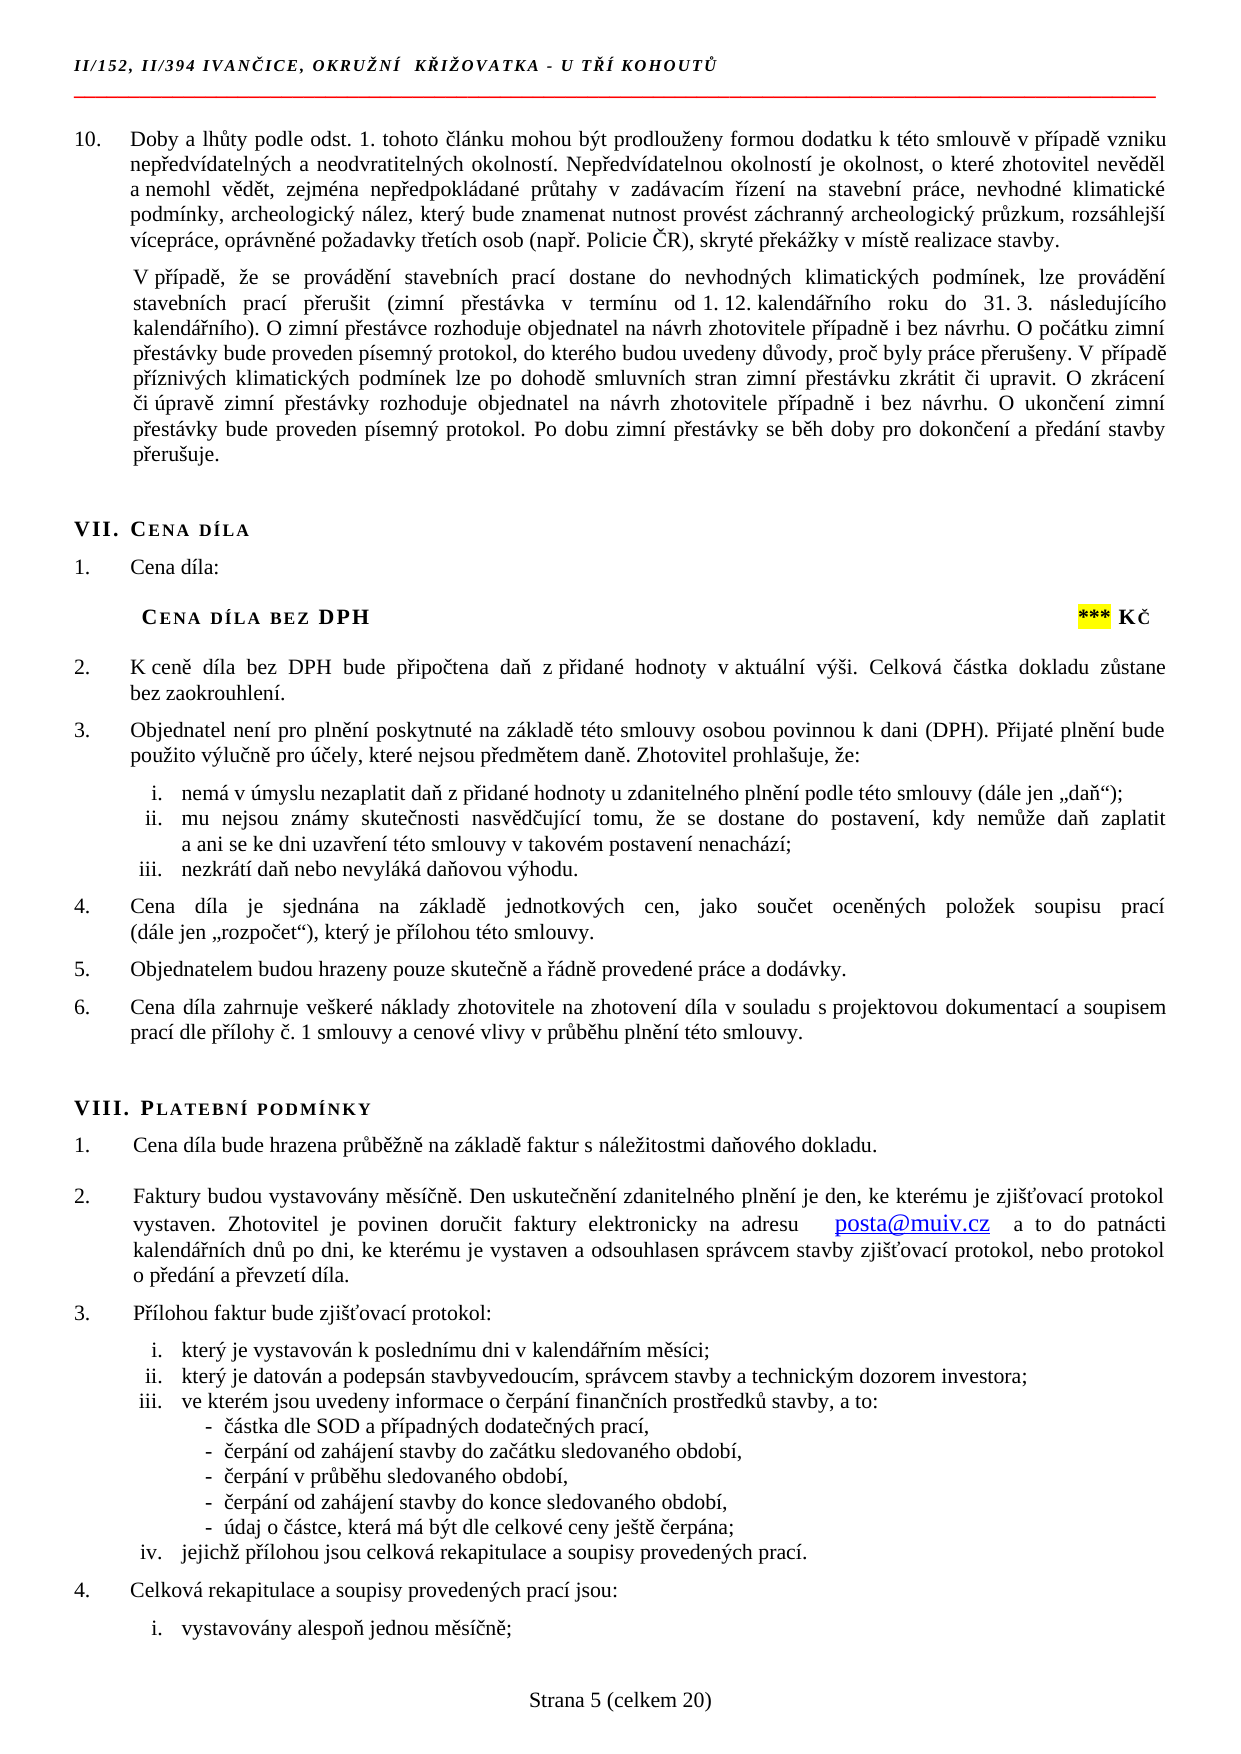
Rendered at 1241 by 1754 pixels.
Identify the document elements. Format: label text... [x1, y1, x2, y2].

list mu nejsou známy skutečnosti nasvědčující tomu, že se dostane do postavení, kdy nemůže daň zaplatit a ani se ke dni uzavření této smlouvy v takovém postavení nenachází; [162, 805, 1167, 856]
list Přílohou faktur bude zjišťovací protokol: [74, 1300, 1167, 1325]
list K ceně díla bez DPH bude připočtena daň z přidané hodnoty v aktuální výši. Celková částka dokladu zůstane bez zaokrouhlení. [74, 654, 1167, 705]
list Cena díla je sjednána na základě jednotkových cen, jako součet oceněných položek soupisu prací (dále jen „rozpočet“), který je přílohou této smlouvy. [74, 893, 1167, 944]
table_header *** Kč [824, 592, 1161, 642]
list Doby a lhůty podle odst. 1. tohoto článku mohou být prodlouženy formou dodatku k této smlouvě v případě vzniku nepředvídatelných a neodvratitelných okolností. Nepředvídatelnou okolností je okolnost, o které zhotovitel nevěděl a nemohl vědět, zejména nepředpokládané průtahy v zadávacím řízení na stavební práce, nevhodné klimatické podmínky, archeologický nález, který bude znamenat nutnost provést záchranný archeologický průzkum, rozsáhlejší vícepráce, oprávněné požadavky třetích osob (např. Policie ČR), skryté překážky v místě realizace stavby. [74, 126, 1167, 252]
list Celková rekapitulace a soupisy provedených prací jsou: [74, 1577, 1167, 1602]
list údaj o částce, která má být dle celkové ceny ještě čerpána; [205, 1514, 1167, 1539]
table_header Cena díla bez DPH [130, 592, 824, 642]
list ve kterém jsou uvedeny informace o čerpání finančních prostředků stavby, a to: [162, 1388, 1167, 1413]
list Faktury budou vystavovány měsíčně. Den uskutečnění zdanitelného plnění je den, ke kterému je zjišťovací protokol vystaven. Zhotovitel je povinen doručit faktury elektronicky na adresu posta@muiv.cz a to do patnácti kalendářních dnů po dni, ke kterému je vystaven a odsouhlasen správcem stavby zjišťovací protokol, nebo protokol o předání a převzetí díla. [74, 1183, 1167, 1287]
list nemá v úmyslu nezaplatit daň z přidané hodnoty u zdanitelného plnění podle této smlouvy (dále jen „daň“); [162, 780, 1167, 805]
list nezkrátí daň nebo nevyláká daňovou výhodu. [162, 856, 1167, 881]
list čerpání od zahájení stavby do konce sledovaného období, [205, 1489, 1167, 1514]
list čerpání v průběhu sledovaného období, [205, 1463, 1167, 1489]
list který je datován a podepsán stavbyvedoucím, správcem stavby a technickým dozorem investora; [162, 1363, 1167, 1388]
list Objednatel není pro plnění poskytnuté na základě této smlouvy osobou povinnou k dani (DPH). Přijaté plnění bude použito výlučně pro účely, které nejsou předmětem daně. Zhotovitel prohlašuje, že: [74, 717, 1167, 768]
list vystavovány alespoň jednou měsíčně; [162, 1614, 1167, 1640]
list jejichž přílohou jsou celková rekapitulace a soupisy provedených prací. [162, 1539, 1167, 1564]
list Cena díla bude hrazena průběžně na základě faktur s náležitostmi daňového dokladu. [74, 1132, 1167, 1158]
list Cena díla: [74, 554, 1167, 579]
text V případě, že se provádění stavebních prací dostane do nevhodných klimatických podmínek, lze provádění stavebních prací přerušit (zimní přestávka v termínu od 1. 12. kalendářního roku do 31. 3. následujícího kalendářního). O zimní přestávce rozhoduje objednatel na návrh zhotovitele případně i bez návrhu. O počátku zimní přestávky bude proveden písemný protokol, do kterého budou uvedeny důvody, proč byly práce přerušeny. V případě příznivých klimatických podmínek lze po dohodě smluvních stran zimní přestávku zkrátit či upravit. O zkrácení či úpravě zimní přestávky rozhoduje objednatel na návrh zhotovitele případně i bez návrhu. O ukončení zimní přestávky bude proveden písemný protokol. Po dobu zimní přestávky se běh doby pro dokončení a předání stavby přerušuje. [133, 264, 1167, 466]
list který je vystavován k poslednímu dni v kalendářním měsíci; [162, 1337, 1167, 1363]
list Platební podmínky [74, 1095, 1167, 1120]
list částka dle SOD a případných dodatečných prací, [205, 1413, 1167, 1438]
list Objednatelem budou hrazeny pouze skutečně a řádně provedené práce a dodávky. [74, 956, 1167, 982]
list čerpání od zahájení stavby do začátku sledovaného období, [205, 1438, 1167, 1463]
list Cena díla [74, 516, 1167, 541]
list Cena díla zahrnuje veškeré náklady zhotovitele na zhotovení díla v souladu s projektovou dokumentací a soupisem prací dle přílohy č. 1 smlouvy a cenové vlivy v průběhu plnění této smlouvy. [74, 994, 1167, 1044]
